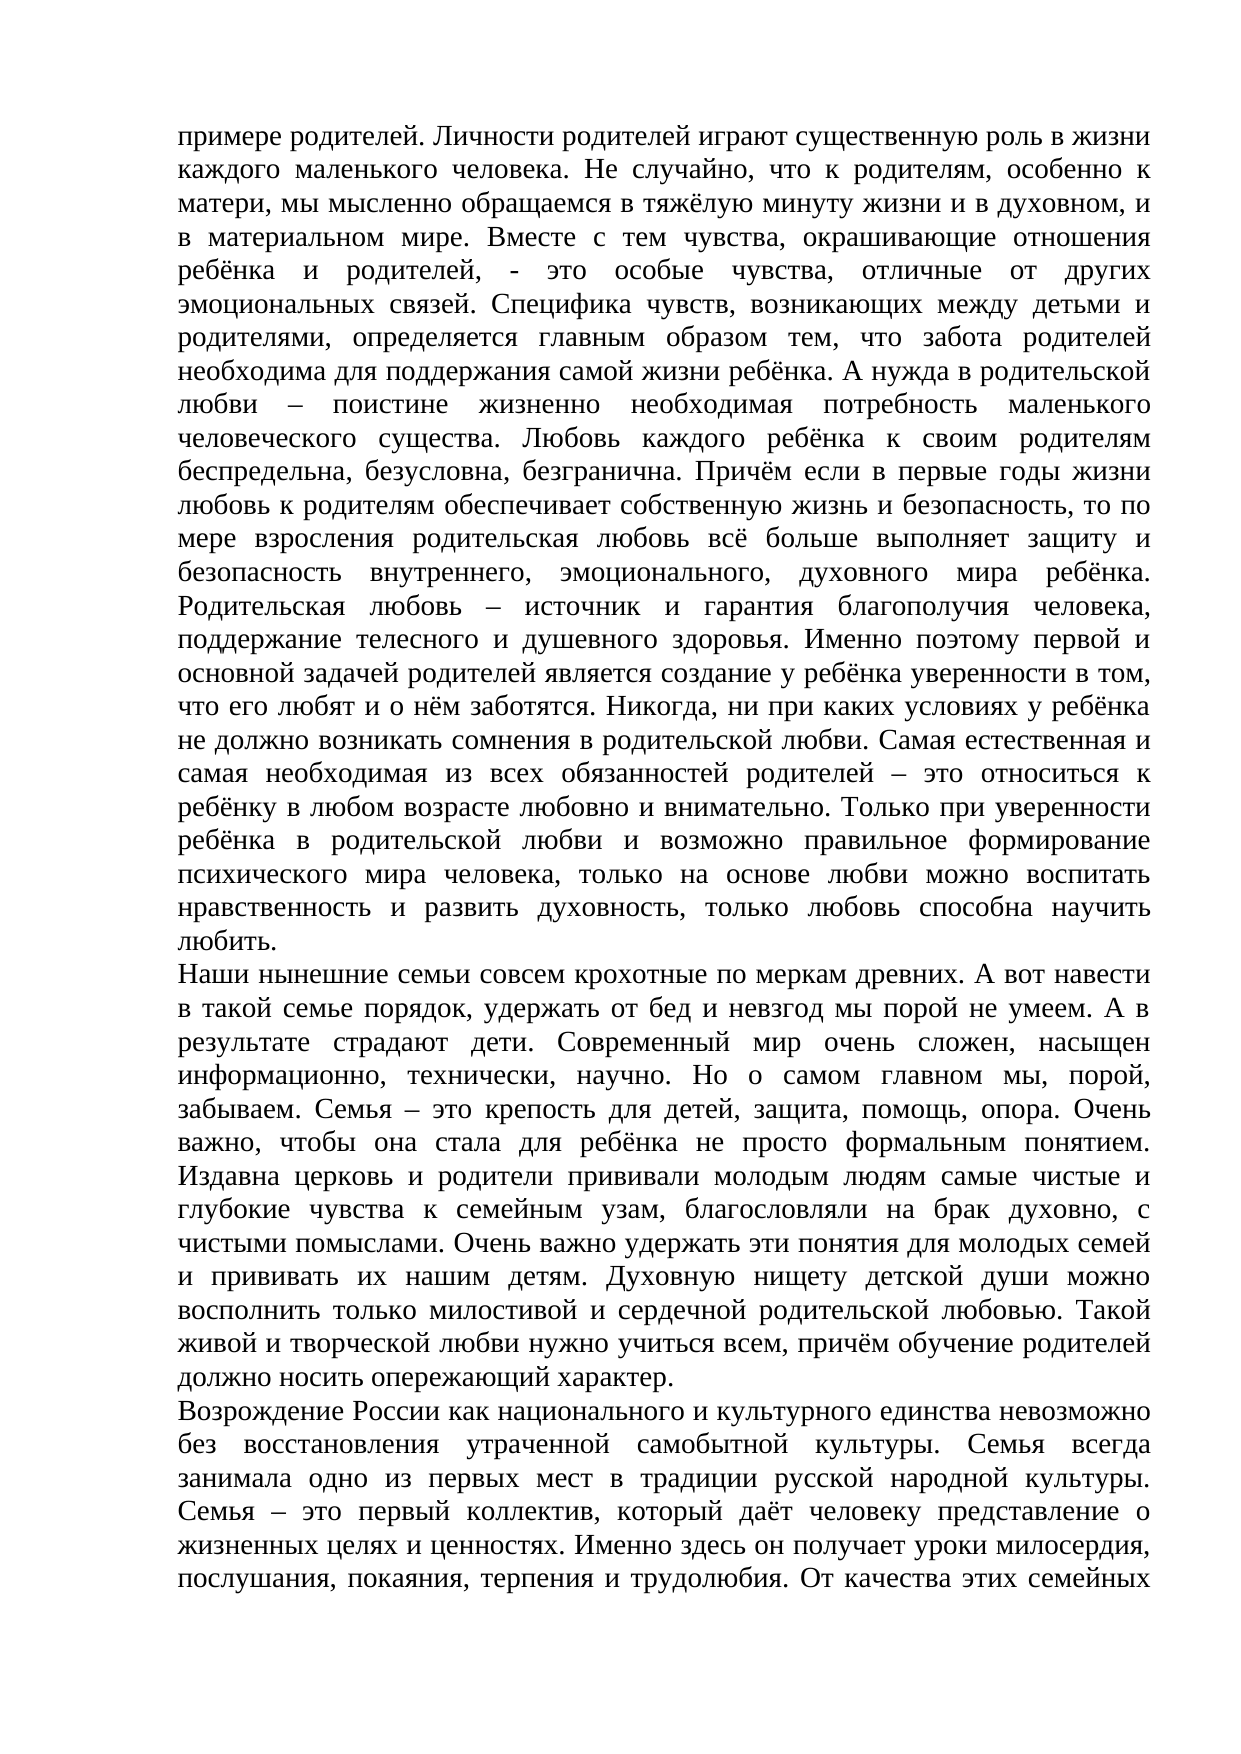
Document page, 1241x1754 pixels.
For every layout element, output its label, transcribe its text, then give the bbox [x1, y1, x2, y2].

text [177, 1393, 1152, 1594]
text Наши нынешние семьи совсем крохотные по меркам древних. А вот навести в такой семье порядок, удержать от бед и невзгод мы порой не умеем. А в результате страдают дети. Современный мир очень сложен, насыщен информационно, технически, научно. Но о самом главном мы, порой, забываем. Семья – это крепость для детей, защита, помощь, опора. Очень важно, чтобы она стала для ребёнка не просто формальным понятием. Издавна церковь и родители прививали молодым людям самые чистые и глубокие чувства к семейным узам, благословляли на брак духовно, с чистыми помыслами. Очень важно удержать эти понятия для молодых семей и прививать их нашим детям. Духовную нищету детской души можно восполнить только милостивой и сердечной родительской любовью. Такой живой и творческой любви нужно учиться всем, причём обучение родителей должно носить опережающий характер. [177, 957, 1152, 1393]
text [177, 118, 1152, 957]
